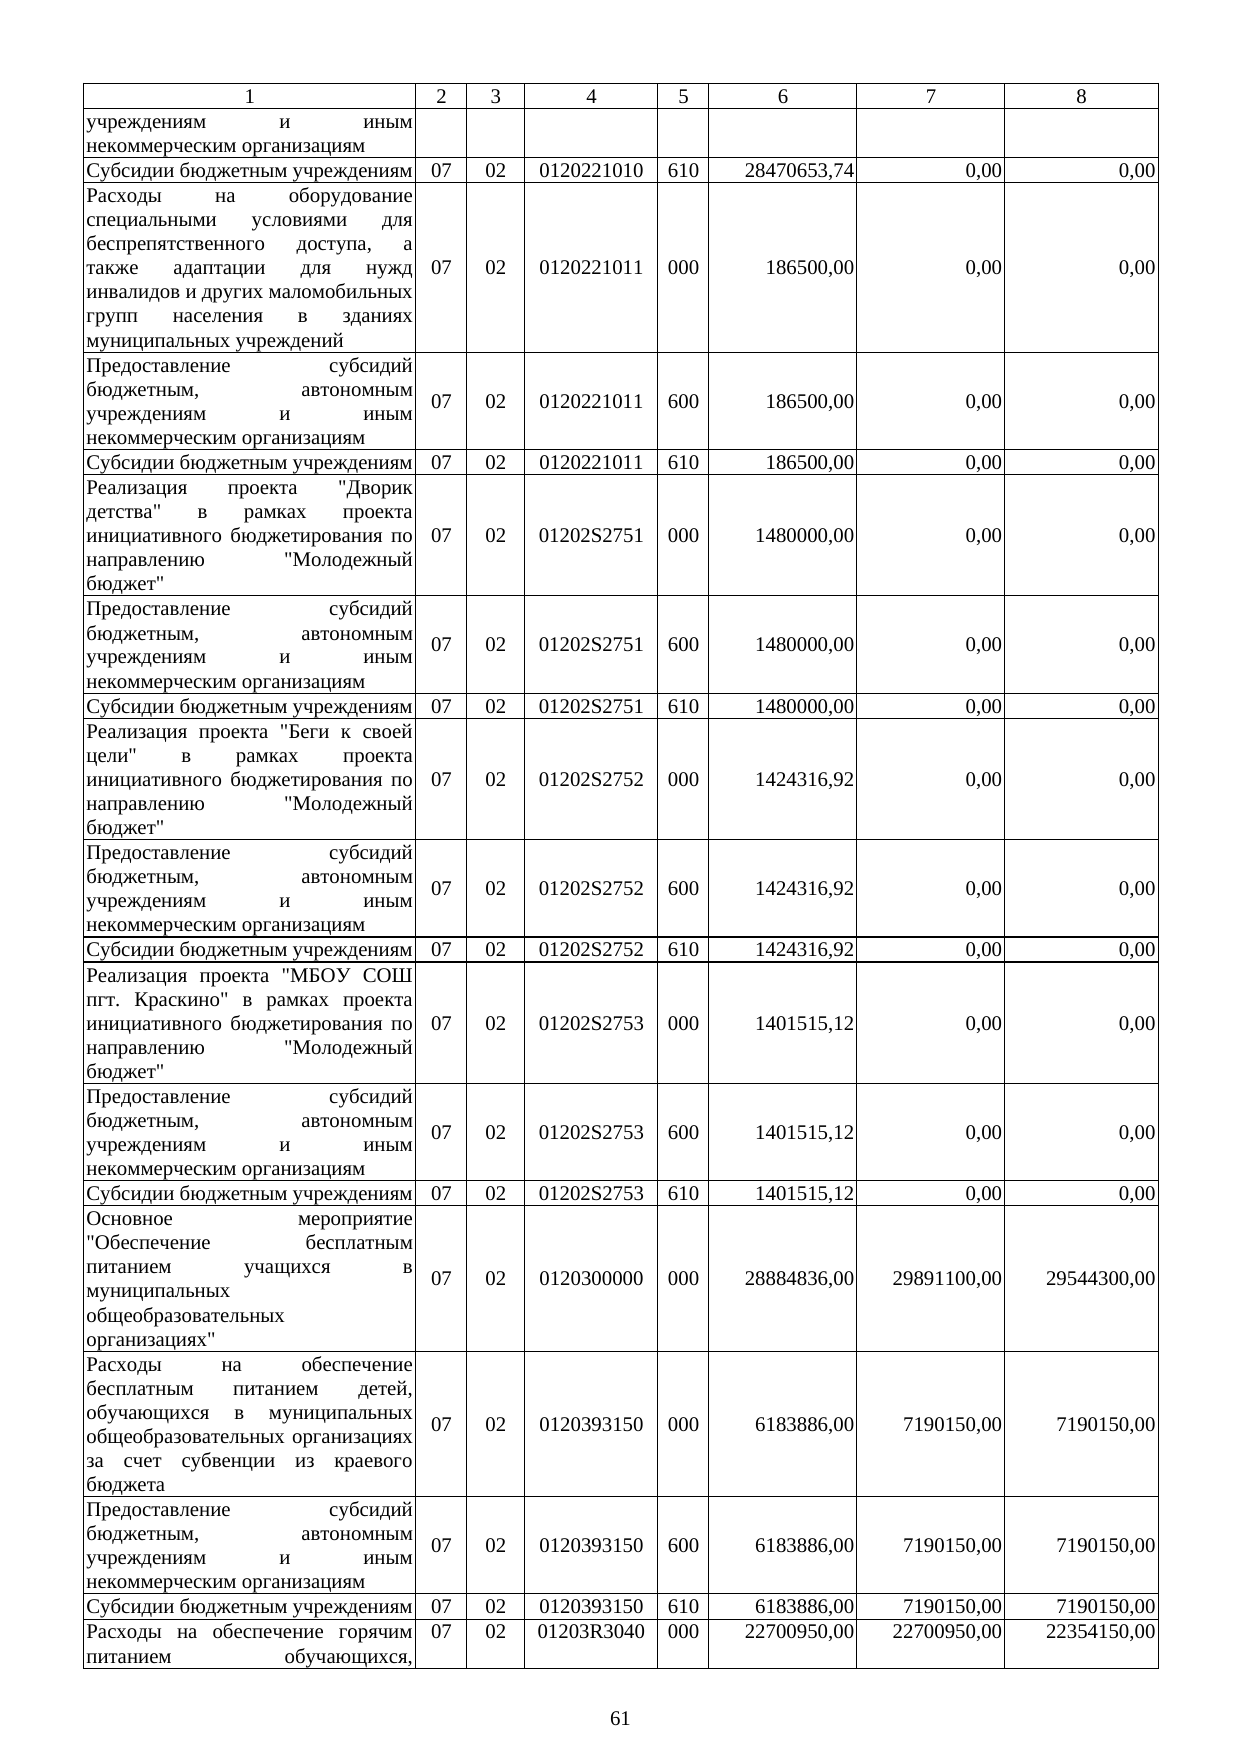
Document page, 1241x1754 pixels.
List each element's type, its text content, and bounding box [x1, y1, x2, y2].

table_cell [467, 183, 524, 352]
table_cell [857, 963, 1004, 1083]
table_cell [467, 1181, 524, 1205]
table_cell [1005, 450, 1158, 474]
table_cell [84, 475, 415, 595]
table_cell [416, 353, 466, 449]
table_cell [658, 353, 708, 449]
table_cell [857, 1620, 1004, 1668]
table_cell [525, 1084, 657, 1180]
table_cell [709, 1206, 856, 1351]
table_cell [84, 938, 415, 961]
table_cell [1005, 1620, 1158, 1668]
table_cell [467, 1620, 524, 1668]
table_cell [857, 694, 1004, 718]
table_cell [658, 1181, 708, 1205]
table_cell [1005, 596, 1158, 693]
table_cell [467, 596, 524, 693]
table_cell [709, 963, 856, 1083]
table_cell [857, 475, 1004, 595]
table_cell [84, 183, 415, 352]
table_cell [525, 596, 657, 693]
table_header 5 [658, 84, 708, 108]
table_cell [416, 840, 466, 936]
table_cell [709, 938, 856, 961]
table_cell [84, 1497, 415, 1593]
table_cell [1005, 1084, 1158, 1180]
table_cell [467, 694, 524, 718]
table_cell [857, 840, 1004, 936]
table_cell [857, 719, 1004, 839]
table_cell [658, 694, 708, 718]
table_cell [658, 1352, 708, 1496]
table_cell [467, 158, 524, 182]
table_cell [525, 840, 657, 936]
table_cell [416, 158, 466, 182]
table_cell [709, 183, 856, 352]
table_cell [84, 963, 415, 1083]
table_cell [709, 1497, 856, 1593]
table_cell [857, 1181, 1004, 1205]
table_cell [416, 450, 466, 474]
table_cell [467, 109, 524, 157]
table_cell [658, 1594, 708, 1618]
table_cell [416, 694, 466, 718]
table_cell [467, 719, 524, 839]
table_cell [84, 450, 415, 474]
table_header 1 [84, 84, 415, 108]
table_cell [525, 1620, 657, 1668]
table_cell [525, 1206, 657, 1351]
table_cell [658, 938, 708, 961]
table_header 6 [709, 84, 856, 108]
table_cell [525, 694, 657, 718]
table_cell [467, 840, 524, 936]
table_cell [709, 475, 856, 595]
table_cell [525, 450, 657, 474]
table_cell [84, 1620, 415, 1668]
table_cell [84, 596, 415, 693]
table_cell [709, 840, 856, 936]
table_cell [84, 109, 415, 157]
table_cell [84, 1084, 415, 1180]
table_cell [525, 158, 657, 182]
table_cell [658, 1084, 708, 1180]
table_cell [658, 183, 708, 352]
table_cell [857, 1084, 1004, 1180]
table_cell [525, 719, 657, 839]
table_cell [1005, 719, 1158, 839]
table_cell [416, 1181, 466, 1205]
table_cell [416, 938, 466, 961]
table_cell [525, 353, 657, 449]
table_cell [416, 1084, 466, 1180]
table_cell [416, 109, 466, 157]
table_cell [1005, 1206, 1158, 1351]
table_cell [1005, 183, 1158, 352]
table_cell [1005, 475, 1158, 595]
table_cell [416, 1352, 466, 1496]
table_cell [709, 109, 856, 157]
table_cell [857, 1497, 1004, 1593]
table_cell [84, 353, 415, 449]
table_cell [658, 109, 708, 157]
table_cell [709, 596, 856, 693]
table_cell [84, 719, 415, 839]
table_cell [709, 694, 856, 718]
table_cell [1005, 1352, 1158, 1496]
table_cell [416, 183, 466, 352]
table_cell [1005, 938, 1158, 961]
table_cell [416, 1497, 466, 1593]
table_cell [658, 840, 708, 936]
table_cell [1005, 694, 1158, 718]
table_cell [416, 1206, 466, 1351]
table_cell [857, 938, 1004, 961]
table_header 2 [416, 84, 466, 108]
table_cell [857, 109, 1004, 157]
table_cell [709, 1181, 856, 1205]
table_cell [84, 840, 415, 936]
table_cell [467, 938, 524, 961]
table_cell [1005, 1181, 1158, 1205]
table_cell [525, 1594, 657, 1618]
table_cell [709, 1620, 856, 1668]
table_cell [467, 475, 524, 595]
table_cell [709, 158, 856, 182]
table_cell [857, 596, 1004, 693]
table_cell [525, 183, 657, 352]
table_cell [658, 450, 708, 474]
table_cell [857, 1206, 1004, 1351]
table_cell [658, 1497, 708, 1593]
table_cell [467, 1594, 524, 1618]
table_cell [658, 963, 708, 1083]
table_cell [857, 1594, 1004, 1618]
table_header 7 [857, 84, 1004, 108]
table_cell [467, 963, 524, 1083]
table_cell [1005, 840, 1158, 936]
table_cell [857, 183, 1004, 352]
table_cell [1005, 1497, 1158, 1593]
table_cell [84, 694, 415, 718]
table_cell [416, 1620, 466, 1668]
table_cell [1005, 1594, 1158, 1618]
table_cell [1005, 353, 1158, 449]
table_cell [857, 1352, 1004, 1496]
table_header 4 [525, 84, 657, 108]
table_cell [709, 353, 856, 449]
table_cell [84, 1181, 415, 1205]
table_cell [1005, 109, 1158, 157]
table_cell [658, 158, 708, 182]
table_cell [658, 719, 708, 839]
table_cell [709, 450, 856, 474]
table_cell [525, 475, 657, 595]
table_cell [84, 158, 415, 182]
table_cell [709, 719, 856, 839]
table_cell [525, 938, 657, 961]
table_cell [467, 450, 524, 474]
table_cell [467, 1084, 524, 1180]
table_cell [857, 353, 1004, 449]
table_header 8 [1005, 84, 1158, 108]
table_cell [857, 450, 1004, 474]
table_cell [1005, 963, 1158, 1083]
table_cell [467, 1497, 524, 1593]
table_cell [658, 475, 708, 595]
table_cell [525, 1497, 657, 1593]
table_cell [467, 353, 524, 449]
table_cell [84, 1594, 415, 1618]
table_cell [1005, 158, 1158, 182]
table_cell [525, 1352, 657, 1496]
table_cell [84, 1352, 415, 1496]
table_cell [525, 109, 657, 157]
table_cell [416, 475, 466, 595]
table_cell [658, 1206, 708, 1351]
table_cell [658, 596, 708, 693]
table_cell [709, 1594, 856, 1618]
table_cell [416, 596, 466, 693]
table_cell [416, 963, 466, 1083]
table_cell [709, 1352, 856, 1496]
table_header 3 [467, 84, 524, 108]
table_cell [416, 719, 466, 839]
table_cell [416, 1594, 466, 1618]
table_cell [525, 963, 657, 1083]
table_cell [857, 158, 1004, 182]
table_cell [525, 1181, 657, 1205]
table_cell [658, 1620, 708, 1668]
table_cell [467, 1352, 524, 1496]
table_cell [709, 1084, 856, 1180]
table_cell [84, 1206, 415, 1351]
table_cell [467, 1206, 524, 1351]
